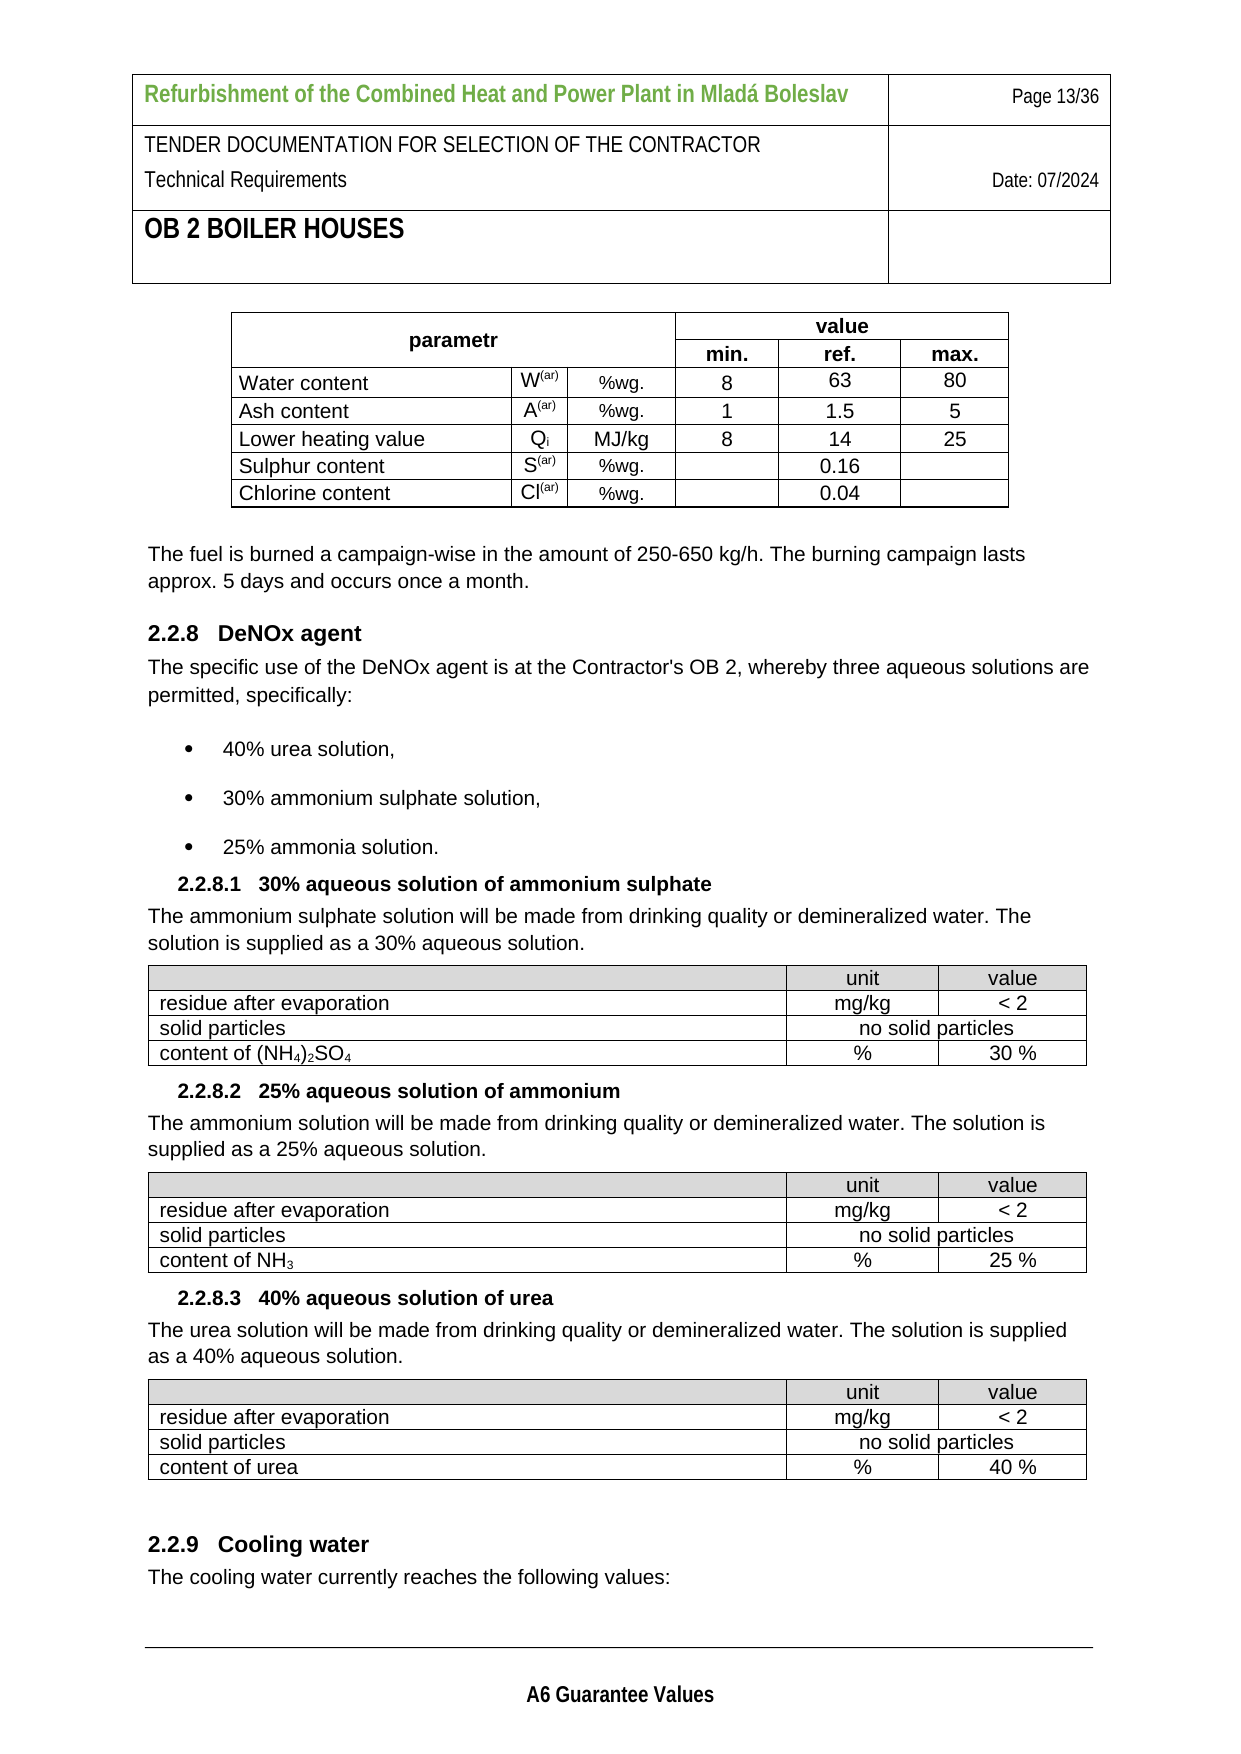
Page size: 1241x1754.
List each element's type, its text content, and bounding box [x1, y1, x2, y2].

table_cell [901, 480, 1008, 506]
table_cell content of urea [149, 1455, 786, 1479]
table_cell no solid particles [787, 1223, 1086, 1247]
table_cell [676, 480, 778, 506]
text Cooling water [148, 1531, 1093, 1557]
table_cell S(ar) [512, 453, 567, 479]
table_cell no solid particles [787, 1016, 1086, 1040]
table_cell W(ar) [512, 368, 567, 397]
table_header value [939, 966, 1086, 990]
text The ammonium solution will be made from drinking quality or demineralized water. The solution is supplied as a 25% aqueous solution. [148, 1111, 1093, 1161]
table_cell MJ/kg [568, 425, 675, 452]
table_cell 5 [901, 398, 1008, 424]
text The fuel is burned a campaign-wise in the amount of 250-650 kg/h. The burning campaign lasts approx. 5 days and occurs once a month. [148, 542, 1093, 592]
table_cell Lower heating value [232, 425, 511, 452]
table_cell 0.04 [779, 480, 900, 506]
table_cell % [787, 1248, 938, 1272]
table_cell ref. [779, 340, 900, 367]
table_cell 30 % [939, 1041, 1086, 1065]
table_header unit [787, 1173, 938, 1197]
text The ammonium sulphate solution will be made from drinking quality or demineralized water. The solution is supplied as a 30% aqueous solution. [148, 904, 1093, 954]
table_cell Ash content [232, 398, 511, 424]
table_cell mg/kg [787, 1405, 938, 1429]
list 40% aqueous solution of urea [177, 1286, 1093, 1309]
table_header [149, 1173, 786, 1197]
table_cell content of NH3 [149, 1248, 786, 1272]
table_cell %wg. [568, 398, 675, 424]
table_cell < 2 [939, 991, 1086, 1015]
table_cell content of (NH4)2SO4 [149, 1041, 786, 1065]
table_cell 25 % [939, 1248, 1086, 1272]
text The cooling water currently reaches the following values: [148, 1565, 1093, 1589]
table_cell %wg. [568, 453, 675, 479]
text The specific use of the DeNOx agent is at the Contractor's OB 2, whereby three aqueous solutions are permitted, specifically: [148, 654, 1093, 707]
table_header [149, 1380, 786, 1404]
table_cell < 2 [939, 1405, 1086, 1429]
table_header unit [787, 1380, 938, 1404]
table_cell [901, 453, 1008, 479]
table_cell [676, 453, 778, 479]
table_cell 40 % [939, 1455, 1086, 1479]
table_cell solid particles [149, 1430, 786, 1454]
text The urea solution will be made from drinking quality or demineralized water. The solution is supplied as a 40% aqueous solution. [148, 1318, 1093, 1368]
table_cell min. [676, 340, 778, 367]
list 40% urea solution, [185, 737, 1093, 761]
list 25% ammonia solution. [185, 835, 1093, 859]
list 30% ammonium sulphate solution, [185, 786, 1093, 810]
table_cell residue after evaporation [149, 1198, 786, 1222]
table_cell < 2 [939, 1198, 1086, 1222]
table_cell 0.16 [779, 453, 900, 479]
table_cell solid particles [149, 1223, 786, 1247]
table_cell %wg. [568, 368, 675, 397]
table_cell Water content [232, 368, 511, 397]
table_cell 14 [779, 425, 900, 452]
table_header unit [787, 966, 938, 990]
table_cell 63 [779, 368, 900, 397]
table_cell 8 [676, 425, 778, 452]
table_cell A(ar) [512, 398, 567, 424]
table_cell % [787, 1455, 938, 1479]
table_cell 1 [676, 398, 778, 424]
table_cell Chlorine content [232, 480, 511, 506]
table_cell residue after evaporation [149, 991, 786, 1015]
table_cell 25 [901, 425, 1008, 452]
list 30% aqueous solution of ammonium sulphate [177, 872, 1093, 896]
table_cell residue after evaporation [149, 1405, 786, 1429]
table_cell 8 [676, 368, 778, 397]
table_cell mg/kg [787, 1198, 938, 1222]
table_header parametr [232, 313, 675, 367]
table_cell no solid particles [787, 1430, 1086, 1454]
list 25% aqueous solution of ammonium [177, 1079, 1093, 1103]
table_header [149, 966, 786, 990]
table_cell Cl(ar) [512, 480, 567, 506]
table_cell 80 [901, 368, 1008, 397]
table_cell solid particles [149, 1016, 786, 1040]
table_cell % [787, 1041, 938, 1065]
table_cell mg/kg [787, 991, 938, 1015]
table_header value [676, 313, 1008, 339]
table_header value [939, 1380, 1086, 1404]
table_cell max. [901, 340, 1008, 367]
table_cell %wg. [568, 480, 675, 506]
table_cell Sulphur content [232, 453, 511, 479]
table_header value [939, 1173, 1086, 1197]
text DeNOx agent [148, 620, 1093, 646]
table_cell 1.5 [779, 398, 900, 424]
table_cell Qi [512, 425, 567, 452]
